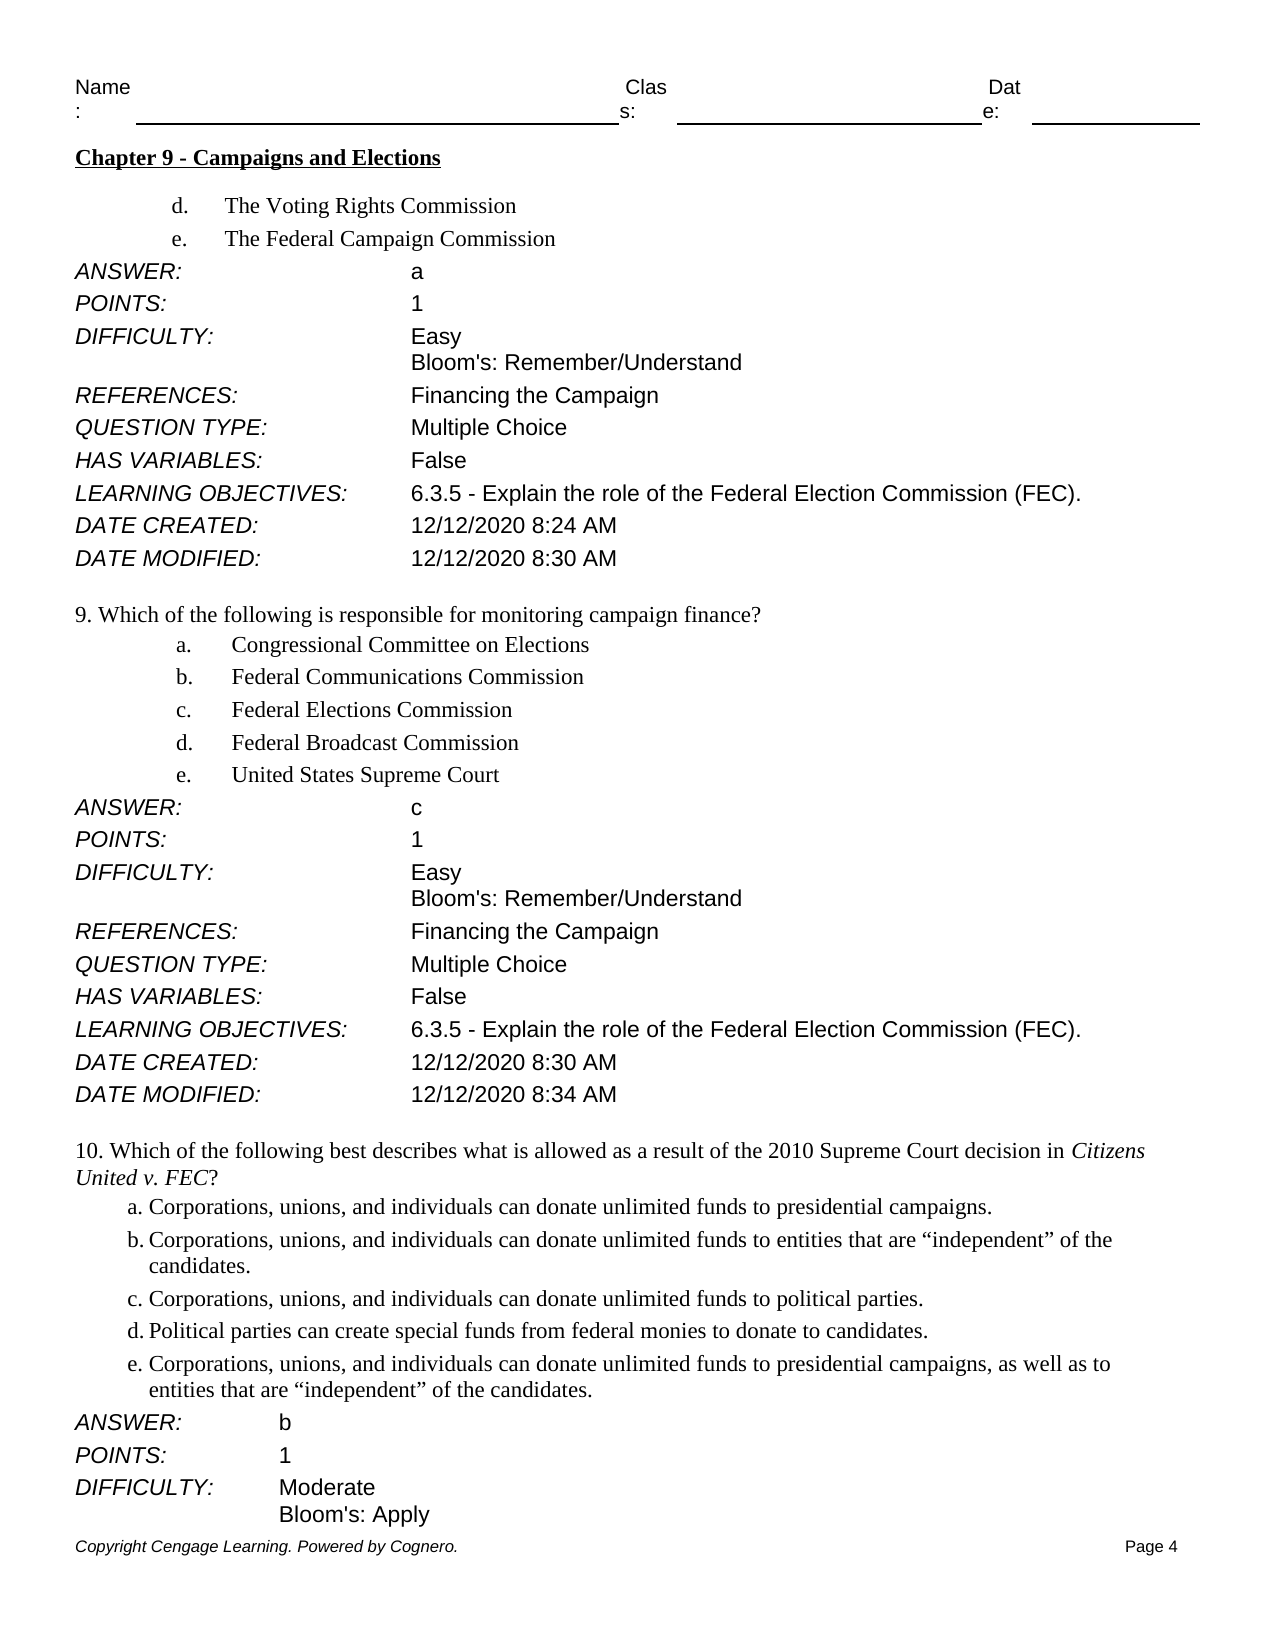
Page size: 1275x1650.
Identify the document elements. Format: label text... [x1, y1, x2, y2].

table_header 9. Which of the following is responsible for monitoring campaign finance? [75, 601, 1200, 1111]
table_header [75, 1138, 1200, 1530]
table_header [75, 189, 1200, 574]
